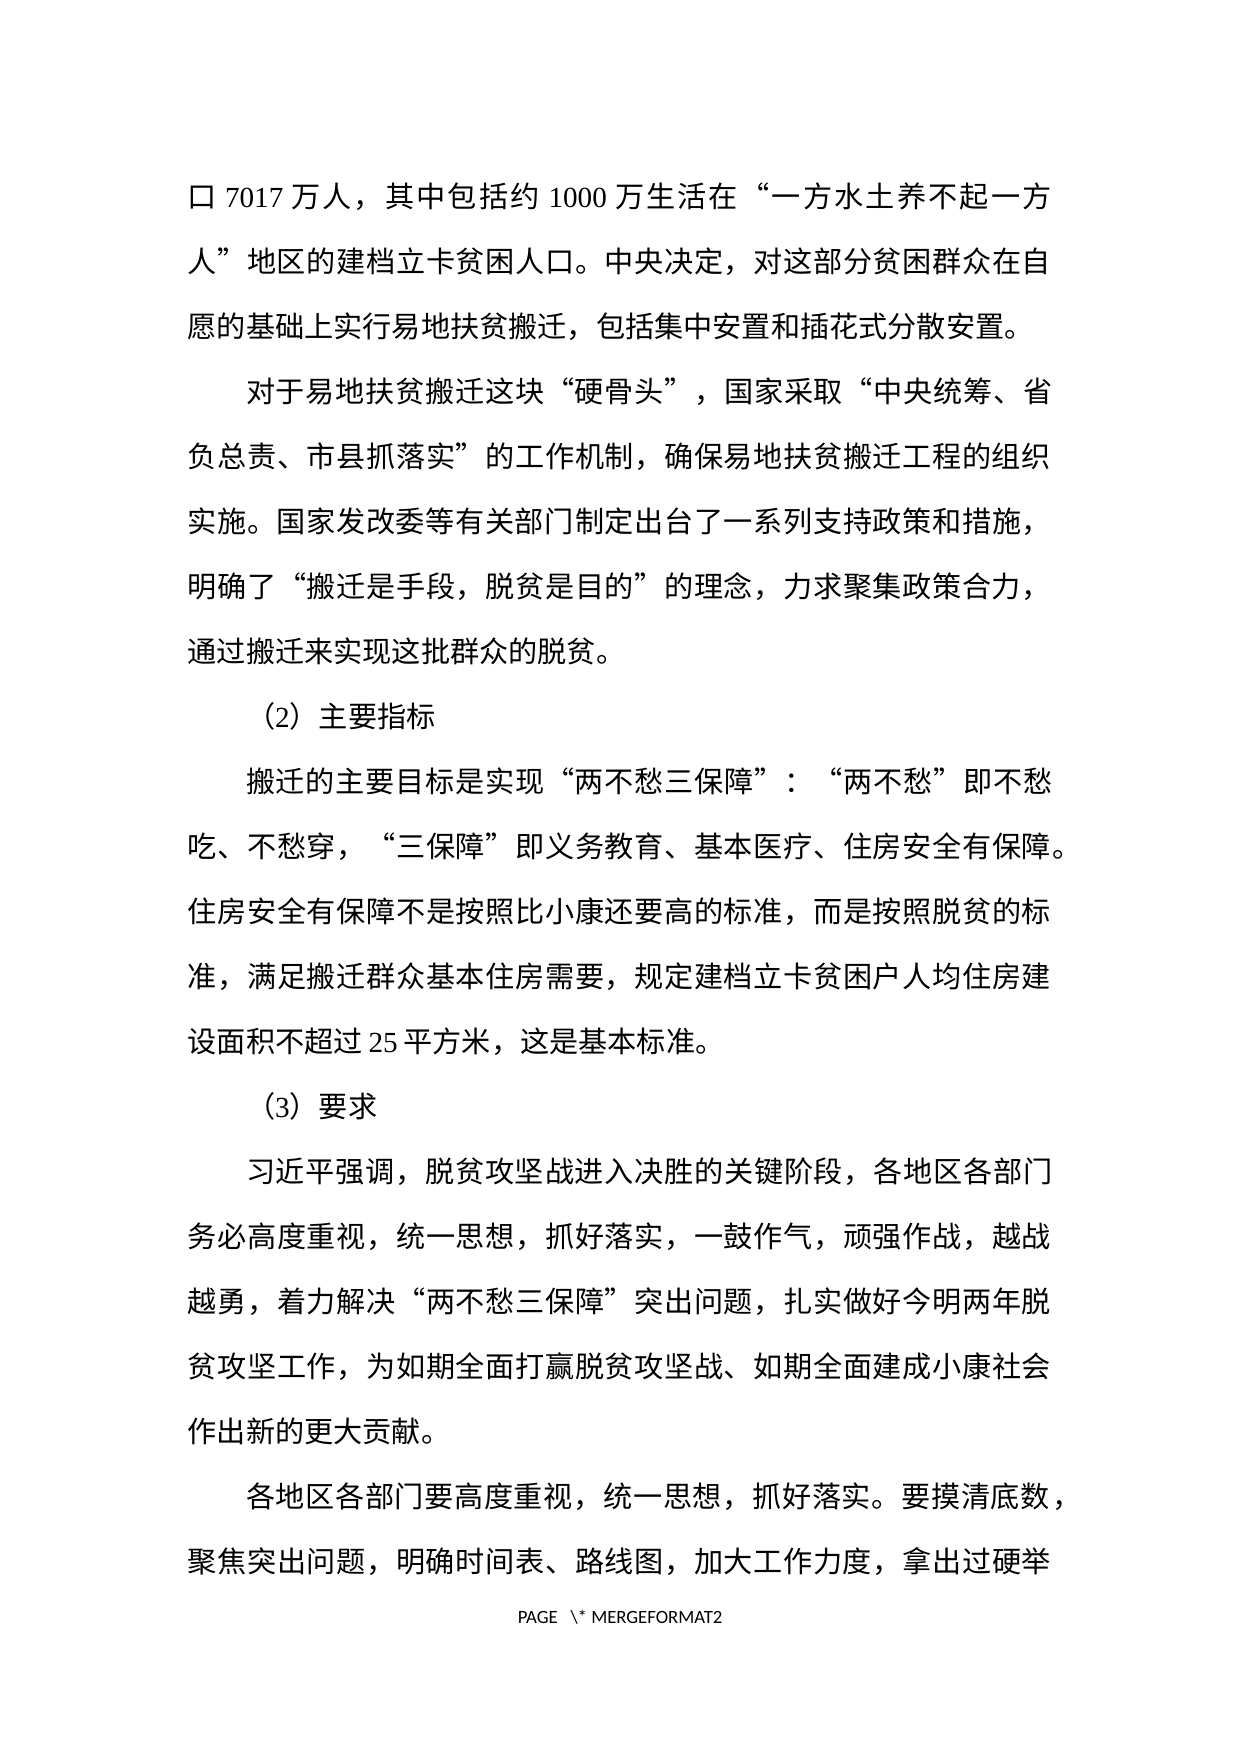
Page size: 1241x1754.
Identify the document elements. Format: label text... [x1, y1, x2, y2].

text 习近平强调，脱贫攻坚战进入决胜的关键阶段，各地区各部门务必高度重视，统一思想，抓好落实，一鼓作气，顽强作战，越战越勇，着力解决“两不愁三保障”突出问题，扎实做好今明两年脱贫攻坚工作，为如期全面打赢脱贫攻坚战、如期全面建成小康社会作出新的更大贡献。 [187, 1137, 1053, 1462]
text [187, 162, 1053, 357]
text 对于易地扶贫搬迁这块“硬骨头”，国家采取“中央统筹、省负总责、市县抓落实”的工作机制，确保易地扶贫搬迁工程的组织实施。国家发改委等有关部门制定出台了一系列支持政策和措施，明确了“搬迁是手段，脱贫是目的”的理念，力求聚集政策合力，通过搬迁来实现这批群众的脱贫。 [187, 357, 1053, 682]
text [187, 1462, 1053, 1592]
text （3）要求 [187, 1072, 1053, 1137]
text 搬迁的主要目标是实现“两不愁三保障”：“两不愁”即不愁吃、不愁穿，“三保障”即义务教育、基本医疗、住房安全有保障。住房安全有保障不是按照比小康还要高的标准，而是按照脱贫的标准，满足搬迁群众基本住房需要，规定建档立卡贫困户人均住房建设面积不超过25平方米，这是基本标准。 [187, 747, 1053, 1072]
text （2）主要指标 [187, 682, 1053, 747]
